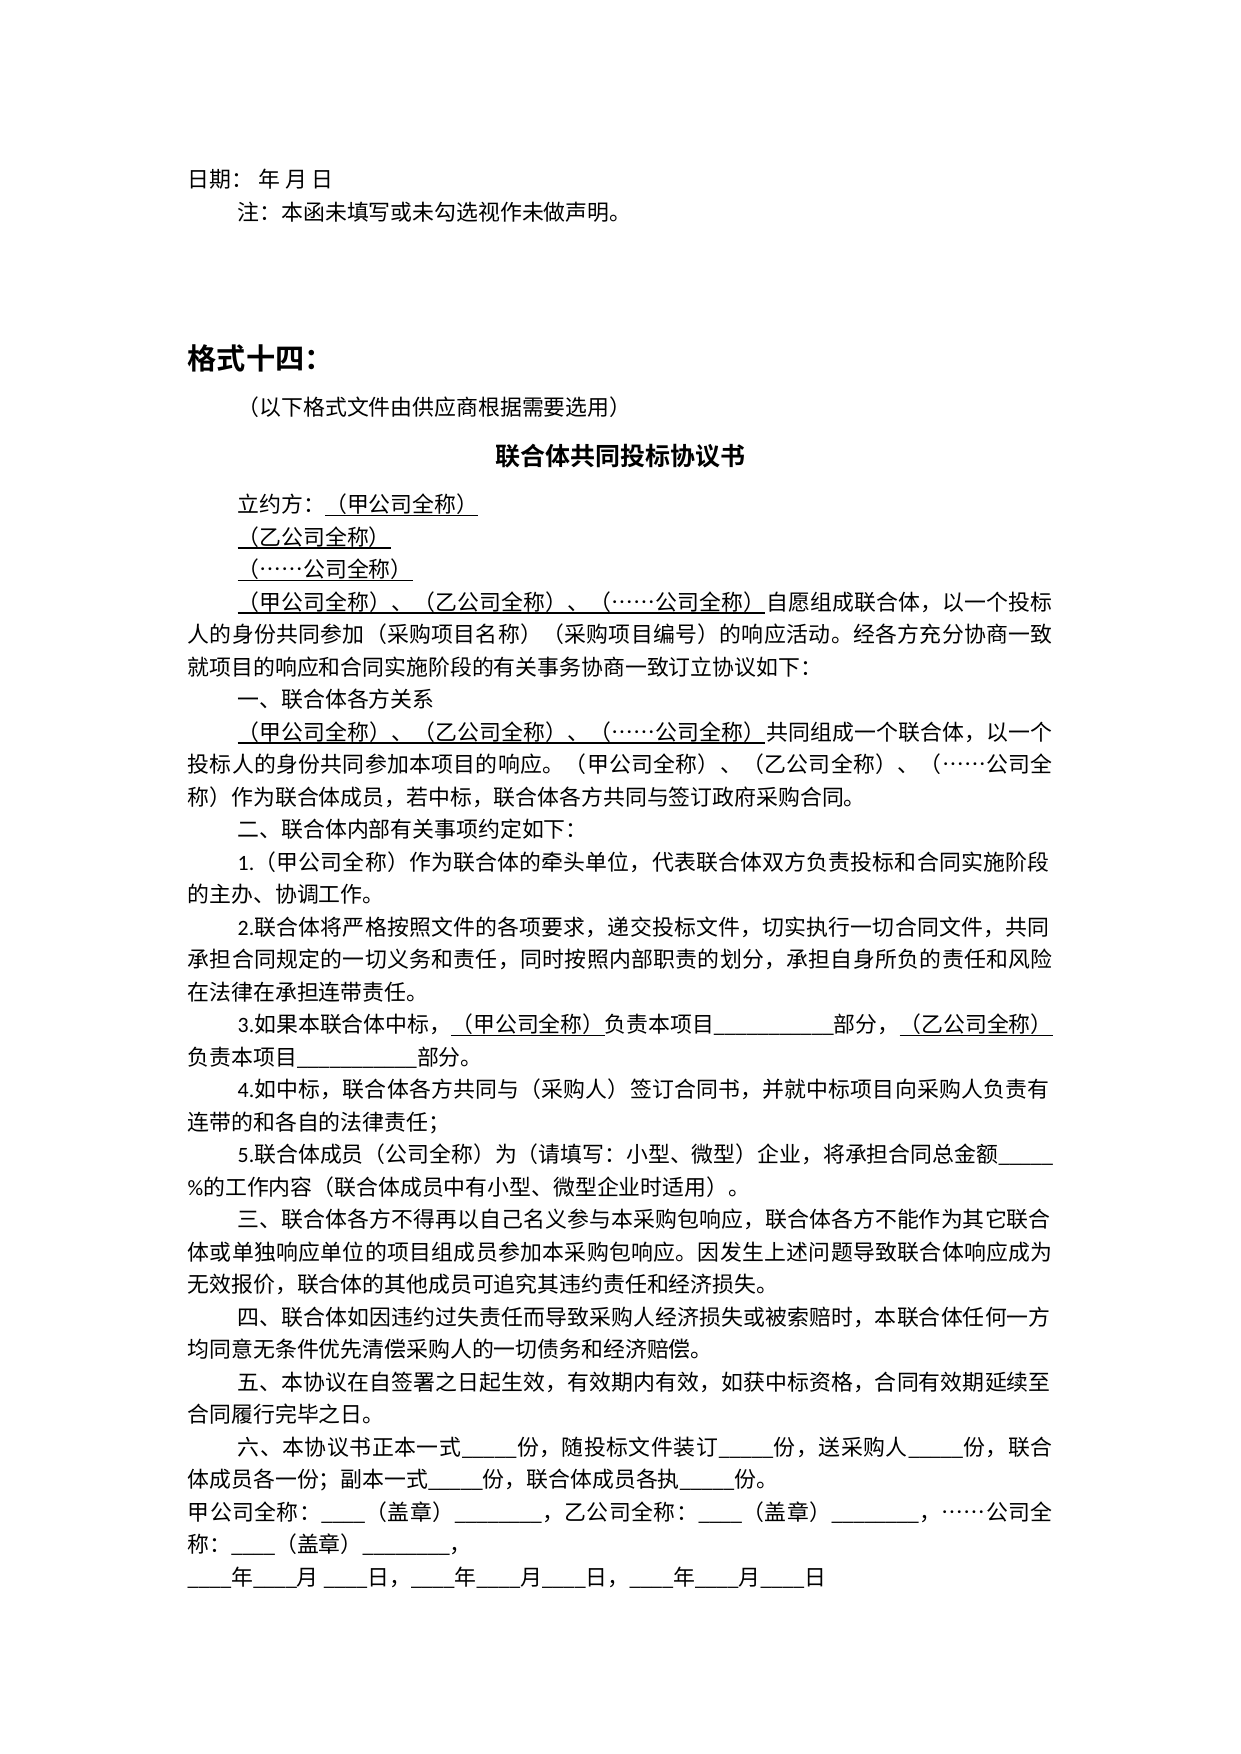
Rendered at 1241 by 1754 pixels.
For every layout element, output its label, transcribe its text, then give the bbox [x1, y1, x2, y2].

text ____年____月 ____日，____年____月____日，____年____月____日 [187, 1559, 1053, 1592]
text 甲公司全称：____（盖章）________，乙公司全称：____（盖章）________，……公司全称：____（盖章）________， [187, 1494, 1053, 1559]
text （甲公司全称）、（乙公司全称）、（……公司全称）共同组成一个联合体，以一个投标人的身份共同参加本项目的响应。（甲公司全称）、（乙公司全称）、（……公司全称）作为联合体成员，若中标，联合体各方共同与签订政府采购合同。 [187, 714, 1053, 812]
text 注：本函未填写或未勾选视作未做声明。 [187, 194, 1053, 227]
text 四、联合体如因违约过失责任而导致采购人经济损失或被索赔时，本联合体任何一方均同意无条件优先清偿采购人的一切债务和经济赔偿。 [187, 1299, 1053, 1364]
text 二、联合体内部有关事项约定如下： [187, 812, 1053, 844]
text 六、本协议书正本一式_____份，随投标文件装订_____份，送采购人_____份，联合体成员各一份；副本一式_____份，联合体成员各执_____份。 [187, 1429, 1053, 1494]
text 五、本协议在自签署之日起生效，有效期内有效，如获中标资格，合同有效期延续至合同履行完毕之日。 [187, 1364, 1053, 1429]
text 三、联合体各方不得再以自己名义参与本采购包响应，联合体各方不能作为其它联合体或单独响应单位的项目组成员参加本采购包响应。因发生上述问题导致联合体响应成为无效报价，联合体的其他成员可追究其违约责任和经济损失。 [187, 1202, 1053, 1299]
text 日期： 年 月 日 [187, 162, 1053, 194]
text 4.如中标，联合体各方共同与（采购人）签订合同书，并就中标项目向采购人负责有连带的和各自的法律责任； [187, 1072, 1053, 1137]
text 格式十四： [187, 324, 1053, 389]
text （甲公司全称）、（乙公司全称）、（……公司全称）自愿组成联合体，以一个投标人的身份共同参加（采购项目名称）（采购项目编号）的响应活动。经各方充分协商一致，就项目的响应和合同实施阶段的有关事务协商一致订立协议如下： [187, 584, 1053, 682]
text 3.如果本联合体中标，（甲公司全称）负责本项目___________部分，（乙公司全称）负责本项目___________部分。 [187, 1007, 1053, 1072]
text 联合体共同投标协议书 [187, 422, 1053, 487]
text 1.（甲公司全称）作为联合体的牵头单位，代表联合体双方负责投标和合同实施阶段的主办、协调工作。 [187, 844, 1053, 909]
text （以下格式文件由供应商根据需要选用） [187, 389, 1053, 422]
text 一、联合体各方关系 [187, 682, 1053, 714]
text 5.联合体成员（公司全称）为（请填写：小型、微型）企业，将承担合同总金额_____%的工作内容（联合体成员中有小型、微型企业时适用）。 [187, 1137, 1053, 1202]
text （乙公司全称） [187, 519, 1053, 552]
text 立约方：（甲公司全称） [187, 487, 1053, 519]
text （……公司全称） [187, 552, 1053, 584]
text 2.联合体将严格按照文件的各项要求，递交投标文件，切实执行一切合同文件，共同承担合同规定的一切义务和责任，同时按照内部职责的划分，承担自身所负的责任和风险，在法律在承担连带责任。 [187, 909, 1053, 1007]
